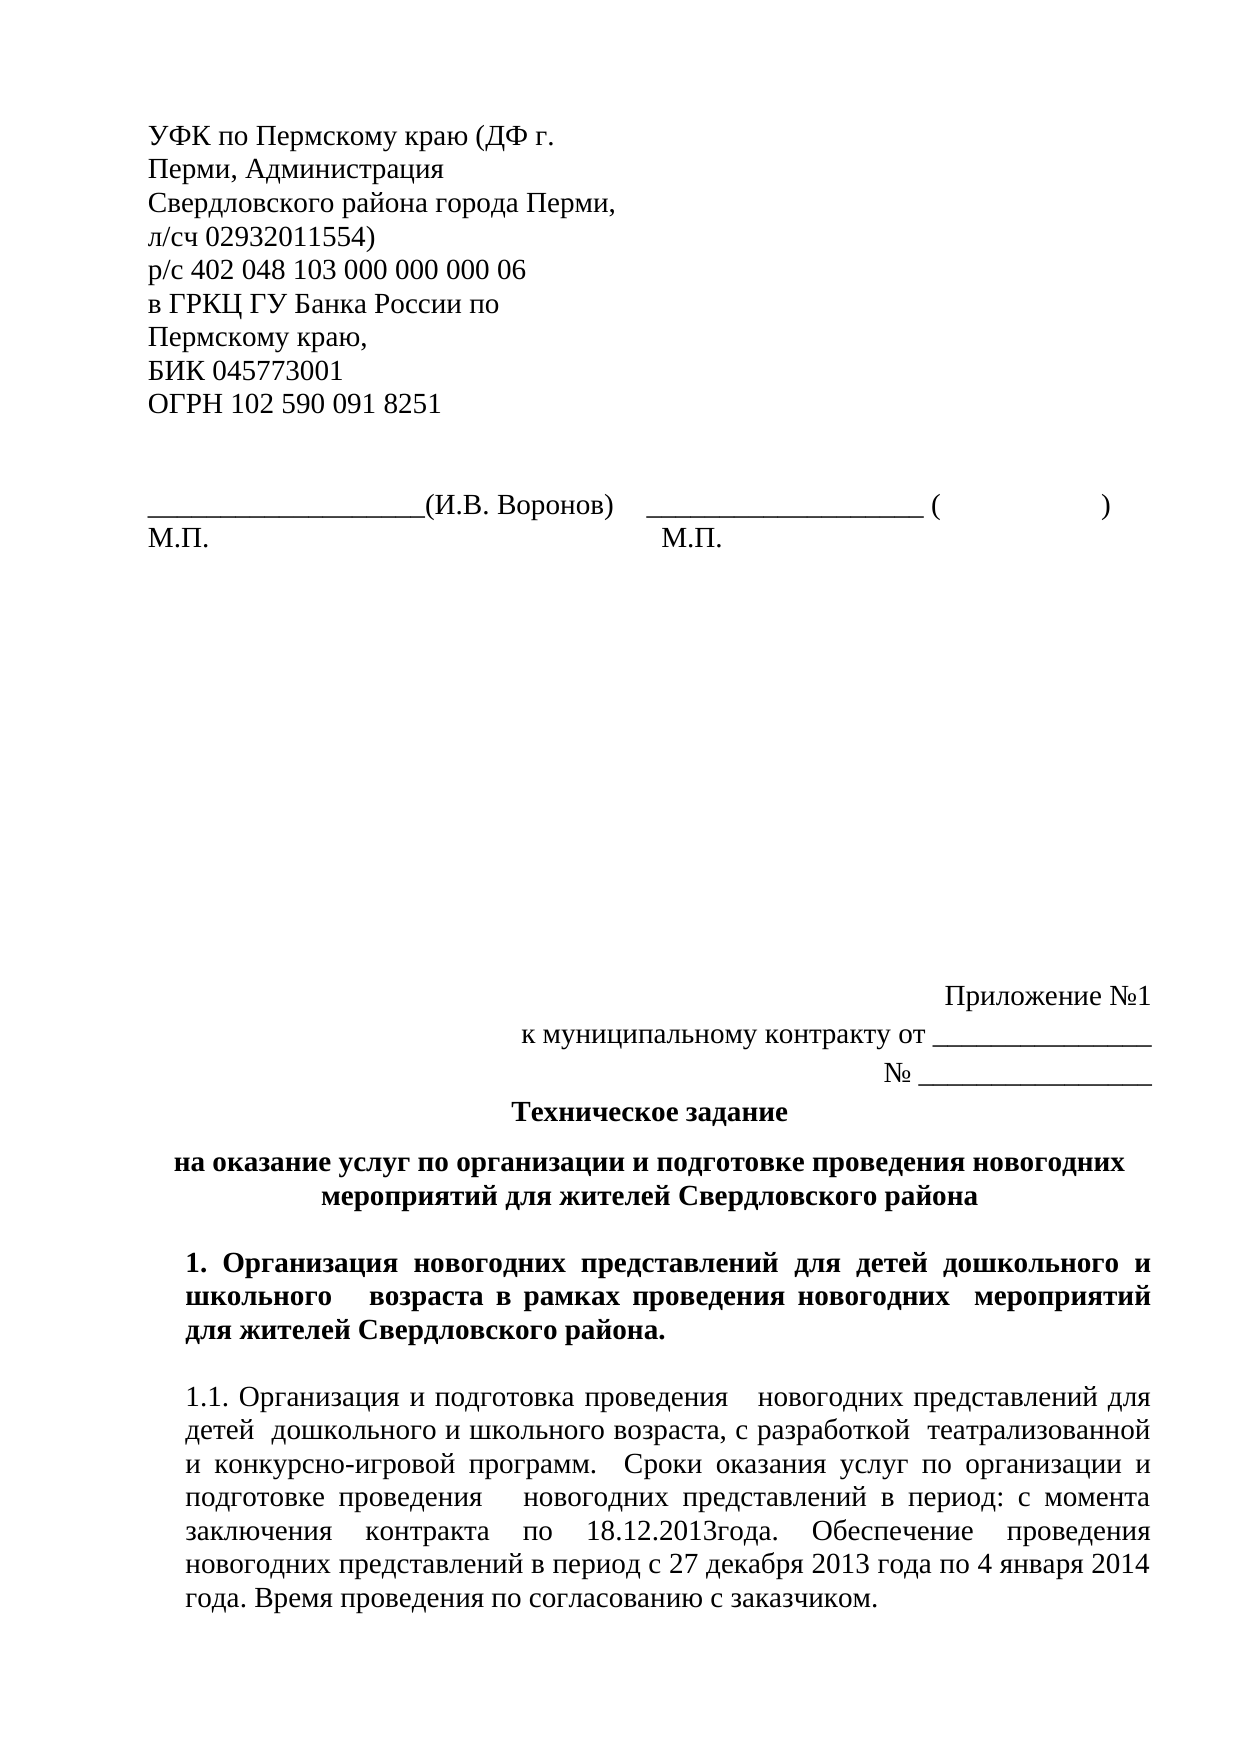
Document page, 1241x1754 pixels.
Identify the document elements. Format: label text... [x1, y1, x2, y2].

text Приложение №1 [148, 978, 1152, 1012]
text № ________________ [148, 1055, 1152, 1089]
text Техническое задание [148, 1094, 1152, 1127]
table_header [635, 118, 1122, 554]
text к муниципальному контракту от _______________ [148, 1017, 1152, 1050]
text на оказание услуг по организации и подготовке проведения новогодних мероприятий для жителей Свердловского района [148, 1144, 1152, 1211]
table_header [136, 118, 635, 554]
text 1.1. Организация и подготовка проведения новогодних представлений для детей дошкольного и школьного возраста, с разработкой театрализованной и конкурсно-игровой программ. Сроки оказания услуг по организации и подготовке проведения новогодних представлений в период: с момента заключения контракта по 18.12.2013года. Обеспечение проведения новогодних представлений в период с 27 декабря 2013 года по 4 января 2014 года. Время проведения по согласованию с заказчиком. [185, 1379, 1152, 1614]
text 1. Организация новогодних представлений для детей дошкольного и школьного возраста в рамках проведения новогодних мероприятий для жителей Свердловского района. [185, 1245, 1152, 1345]
